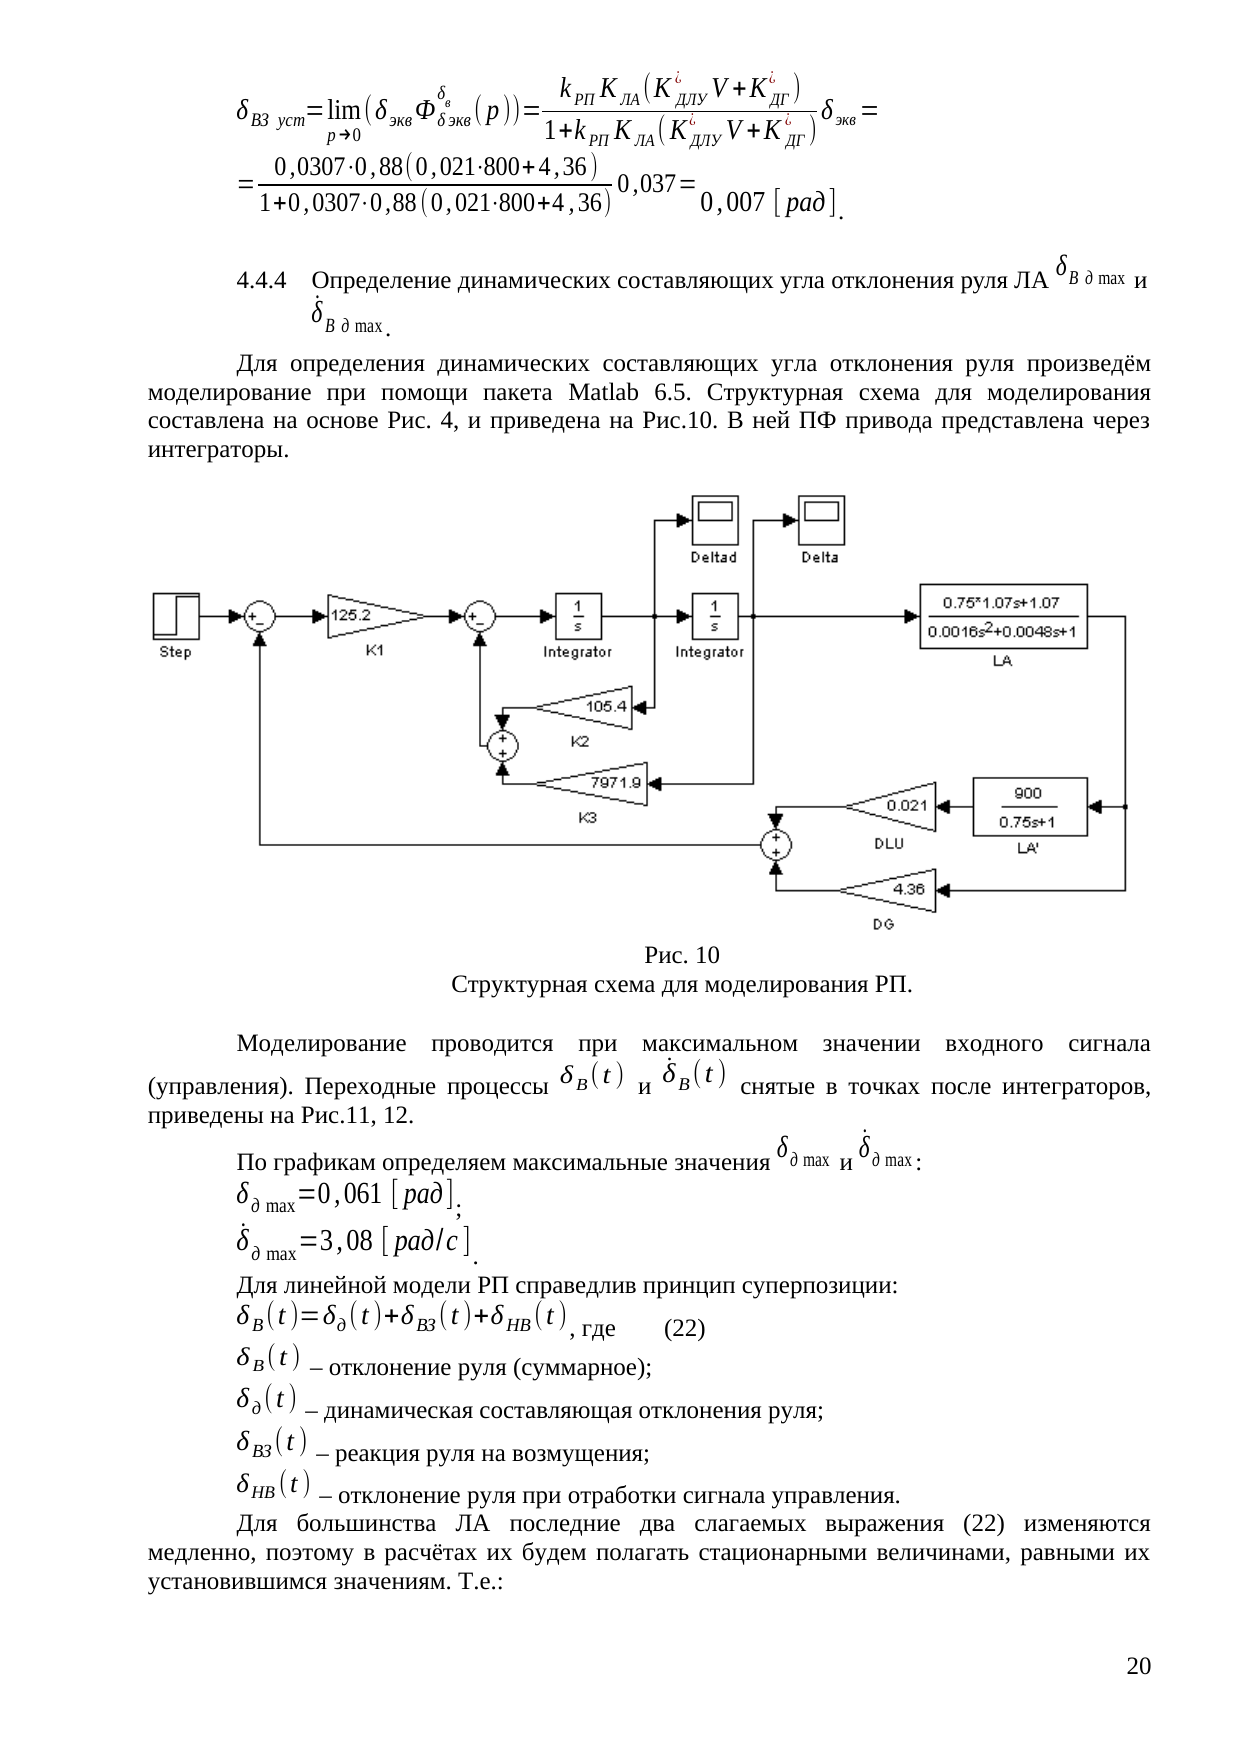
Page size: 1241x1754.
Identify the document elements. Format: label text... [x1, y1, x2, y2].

text ; [148, 1176, 1152, 1222]
text Для большинства ЛА последние два слагаемых выражения (22) изменяются медленно, поэтому в расчётах их будем полагать стационарными величинами, равными их установившимся значениям. Т.е.: [148, 1508, 1152, 1595]
text Моделирование проводится при максимальном значении входного сигнала (управления). Переходные процессы и снятые в точках после интеграторов, приведены на Рис.11, 12. [148, 1028, 1152, 1128]
text Для определения динамических составляющих угла отклонения руля произведём моделирование при помощи пакета Matlab 6.5. Структурная схема для моделирования составлена на основе Рис. 4, и приведена на Рис.10. В ней ПФ привода представлена через интеграторы. [148, 348, 1152, 463]
text Для линейной модели РП справедлив принцип суперпозиции: [148, 1270, 1152, 1298]
subtitle Определение динамических составляющих угла отклонения руля ЛА и . [236, 250, 1152, 342]
text . [148, 151, 1152, 225]
text – реакция руля на возмущения; [148, 1424, 1152, 1467]
text – отклонение руля при отработки сигнала управления. [148, 1467, 1152, 1508]
text По графикам определяем максимальные значения и : [148, 1128, 1152, 1176]
text , где (22) [148, 1298, 1152, 1341]
text . [148, 1222, 1152, 1270]
picture [147, 491, 1140, 942]
text – динамическая составляющая отклонения руля; [148, 1381, 1152, 1424]
text – отклонение руля (суммарное); [148, 1341, 1152, 1381]
